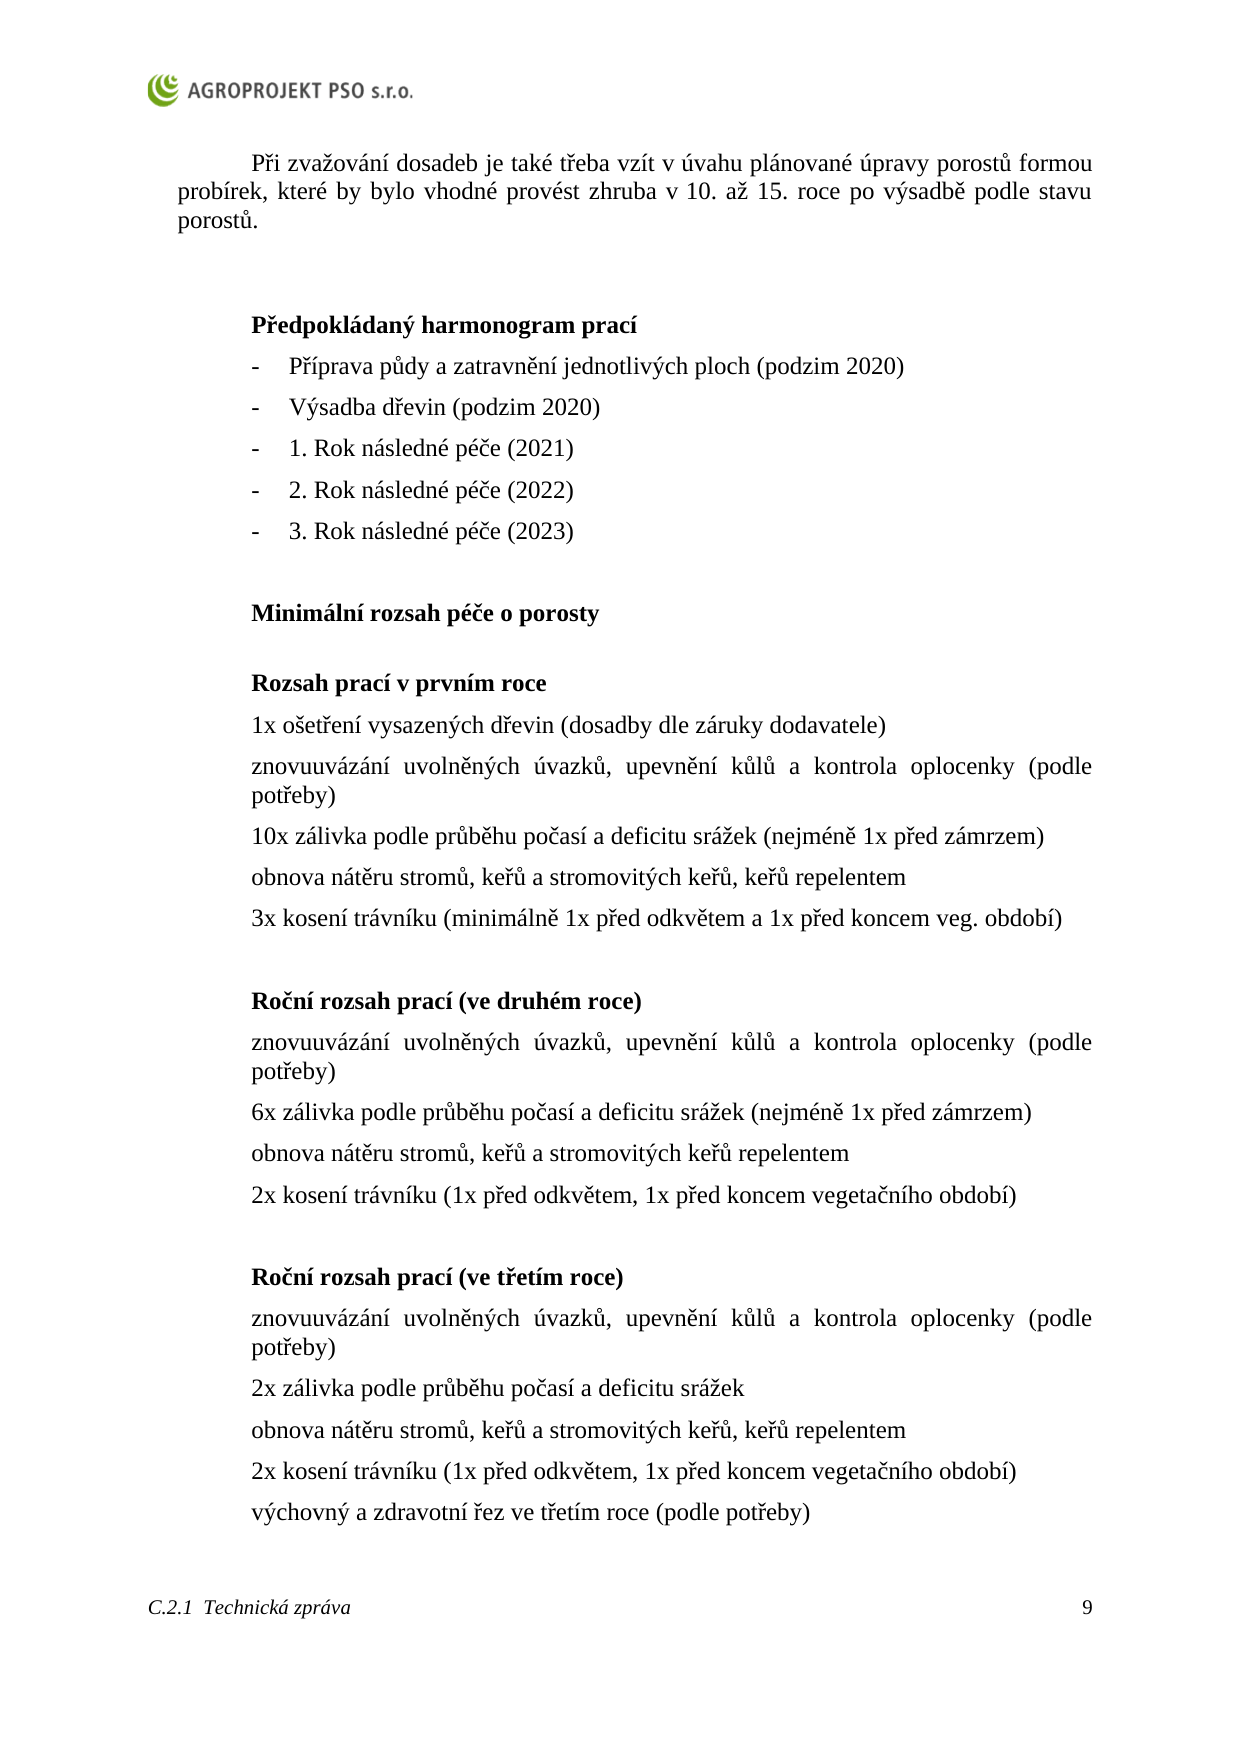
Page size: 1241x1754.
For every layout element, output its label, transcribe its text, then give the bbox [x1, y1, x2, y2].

text výchovný a zdravotní řez ve třetím roce (podle potřeby) [177, 1497, 1092, 1526]
text Roční rozsah prací (ve druhém roce) [177, 986, 1092, 1015]
list Příprava půdy a zatravnění jednotlivých ploch (podzim 2020) [251, 351, 1092, 380]
text obnova nátěru stromů, keřů a stromovitých keřů, keřů repelentem [177, 862, 1092, 891]
text 10x zálivka podle průběhu počasí a deficitu srážek (nejméně 1x před zámrzem) [177, 821, 1092, 850]
picture [147, 73, 413, 107]
text obnova nátěru stromů, keřů a stromovitých keřů, keřů repelentem [177, 1415, 1092, 1443]
text znovuuvázání uvolněných úvazků, upevnění kůlů a kontrola oplocenky (podle potřeby) [251, 1303, 1092, 1361]
list Výsadba dřevin (podzim 2020) [251, 392, 1092, 421]
text 3x kosení trávníku (minimálně 1x před odkvětem a 1x před koncem veg. období) [177, 903, 1092, 932]
list 3. Rok následné péče (2023) [251, 516, 1092, 545]
list 2. Rok následné péče (2022) [251, 475, 1092, 503]
text 1x ošetření vysazených dřevin (dosadby dle záruky dodavatele) [177, 710, 1092, 738]
text 2x zálivka podle průběhu počasí a deficitu srážek [177, 1373, 1092, 1402]
text Roční rozsah prací (ve třetím roce) [177, 1262, 1092, 1291]
text 2x kosení trávníku (1x před odkvětem, 1x před koncem vegetačního období) [177, 1180, 1092, 1208]
text Předpokládaný harmonogram prací [177, 310, 1092, 338]
text znovuuvázání uvolněných úvazků, upevnění kůlů a kontrola oplocenky (podle potřeby) [251, 751, 1092, 808]
text 6x zálivka podle průběhu počasí a deficitu srážek (nejméně 1x před zámrzem) [177, 1097, 1092, 1126]
text Při zvažování dosadeb je také třeba vzít v úvahu plánované úpravy porostů formou probírek, které by bylo vhodné provést zhruba v 10. až 15. roce po výsadbě podle stavu porostů. [177, 148, 1092, 234]
text znovuuvázání uvolněných úvazků, upevnění kůlů a kontrola oplocenky (podle potřeby) [251, 1027, 1092, 1085]
text obnova nátěru stromů, keřů a stromovitých keřů repelentem [177, 1138, 1092, 1167]
list 1. Rok následné péče (2021) [251, 433, 1092, 462]
text 2x kosení trávníku (1x před odkvětem, 1x před koncem vegetačního období) [177, 1456, 1092, 1485]
text Rozsah prací v prvním roce [177, 668, 1092, 697]
text Minimální rozsah péče o porosty [177, 598, 1092, 627]
